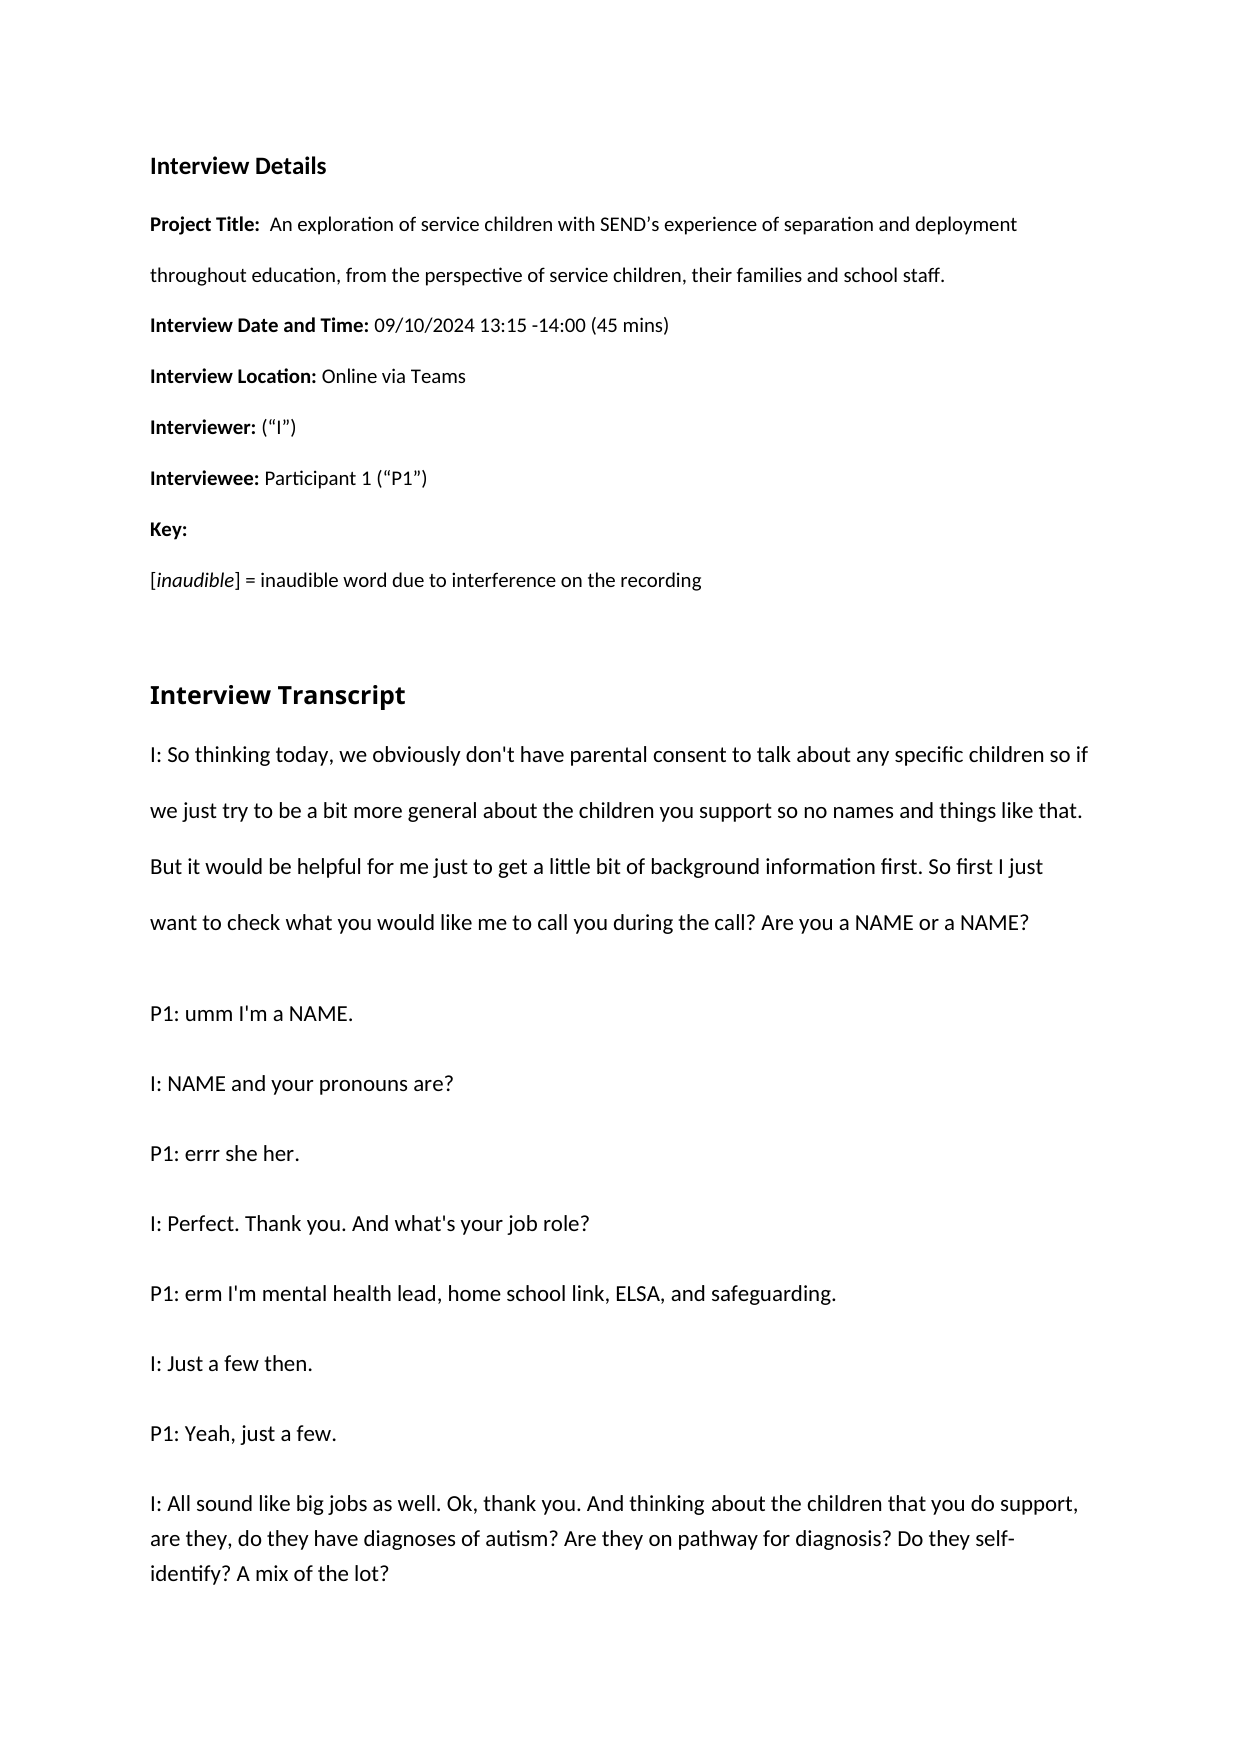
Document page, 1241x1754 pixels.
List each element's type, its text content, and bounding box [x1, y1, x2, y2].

text I: Perfect. Thank you. And what's your job role? [150, 1174, 1090, 1237]
text Interviewee: Participant 1 (“P1”) [150, 465, 1090, 491]
text P1: erm I'm mental health lead, home school link, ELSA, and safeguarding. [150, 1244, 1090, 1307]
text I: All sound like big jobs as well. Ok, thank you. And thinking about the children that you do support, are they, do they have diagnoses of autism? Are they on pathway for diagnosis? Do they self-identify? A mix of the lot? [150, 1489, 1090, 1587]
text I: Just a few then. [150, 1314, 1090, 1377]
text P1: errr she her. [150, 1104, 1090, 1167]
text Key: [150, 516, 1090, 541]
text Interviewer: (“I”) [150, 414, 1090, 440]
text Interview Location: Online via Teams [150, 363, 1090, 389]
text [inaudible] = inaudible word due to interference on the recording [150, 567, 1090, 592]
text I: NAME and your pronouns are? [150, 1034, 1090, 1097]
text Interview Date and Time: 09/10/2024 13:15 -14:00 (45 mins) [150, 313, 1090, 338]
text P1: umm I'm a NAME. [150, 964, 1090, 1027]
text Interview Transcript I: So thinking today, we obviously don't have parental consent to talk about any specific children so if we just try to be a bit more general about the children you support so no names and things like that. But it would be helpful for me just to get a little bit of background information first. So first I just want to check what you would like me to call you during the call? Are you a NAME or a NAME? [150, 678, 1090, 936]
text Interview Details [150, 150, 1090, 181]
text Project Title: An exploration of service children with SEND’s experience of separation and deployment throughout education, from the perspective of service children, their families and school staff. [150, 211, 1090, 287]
text P1: Yeah, just a few. [150, 1384, 1090, 1447]
